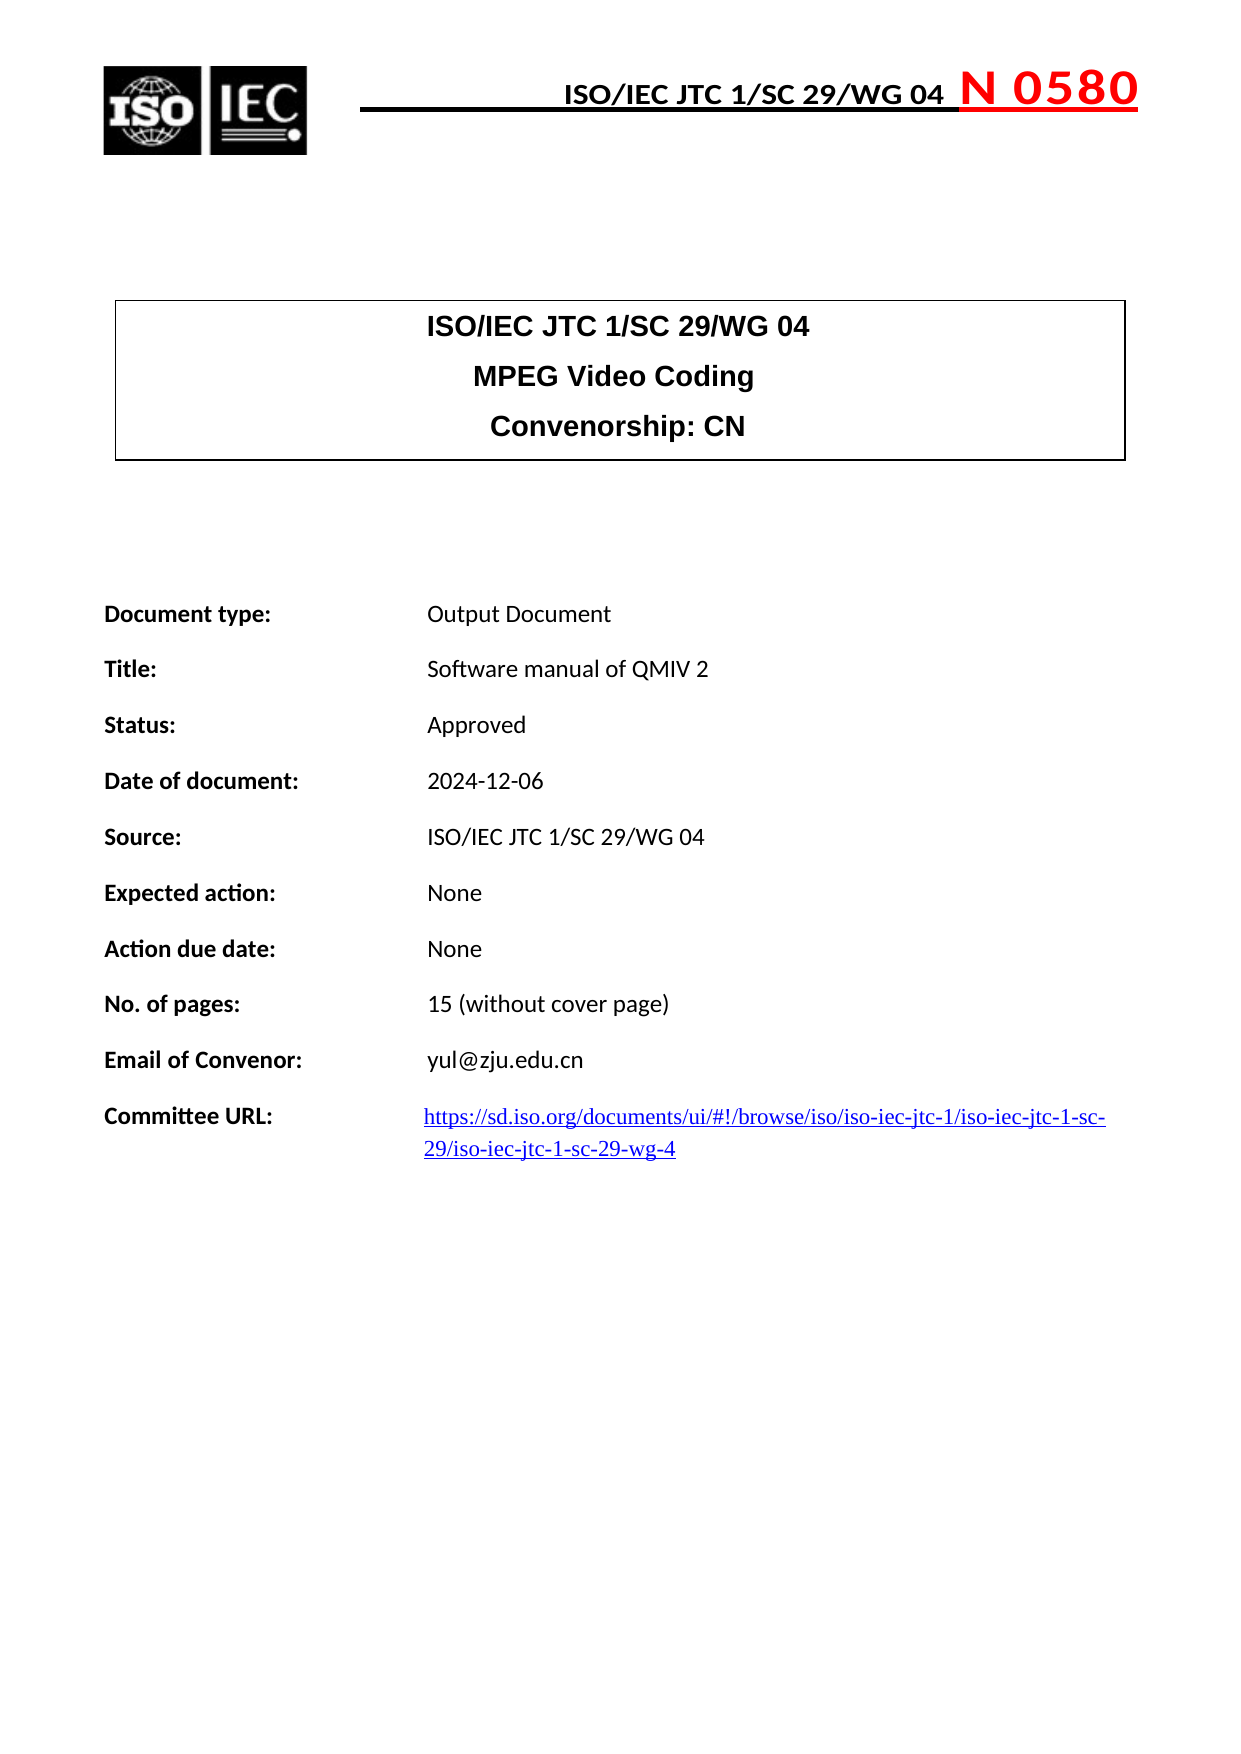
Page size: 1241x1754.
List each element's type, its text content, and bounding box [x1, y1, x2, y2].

text Source: ISO/IEC JTC 1/SC 29/WG 04 [104, 821, 1138, 852]
text Email of Convenor: yul@zju.edu.cn [104, 1044, 1138, 1075]
text Title: Software manual of QMIV 2 [104, 654, 1138, 684]
text Expected action: None [104, 877, 1138, 907]
text Date of document: 2024-12-06 [104, 765, 1138, 796]
text Action due date: None [104, 933, 1138, 963]
text No. of pages: 15 (without cover page) [104, 989, 1138, 1019]
text Document type: Output Document [104, 598, 1138, 628]
text Committee URL: https://sd.iso.org/documents/ui/#!/browse/iso/iso-iec-jtc-1/iso-iec-jtc-1-sc-29/iso-iec-jtc-1-sc-29-wg-4 [104, 1100, 1138, 1161]
text e ISO/IEC JTC 1/SC 29/WG 04 N 0580 [104, 56, 1138, 117]
picture [103, 66, 308, 155]
text Status: Approved [104, 709, 1138, 740]
